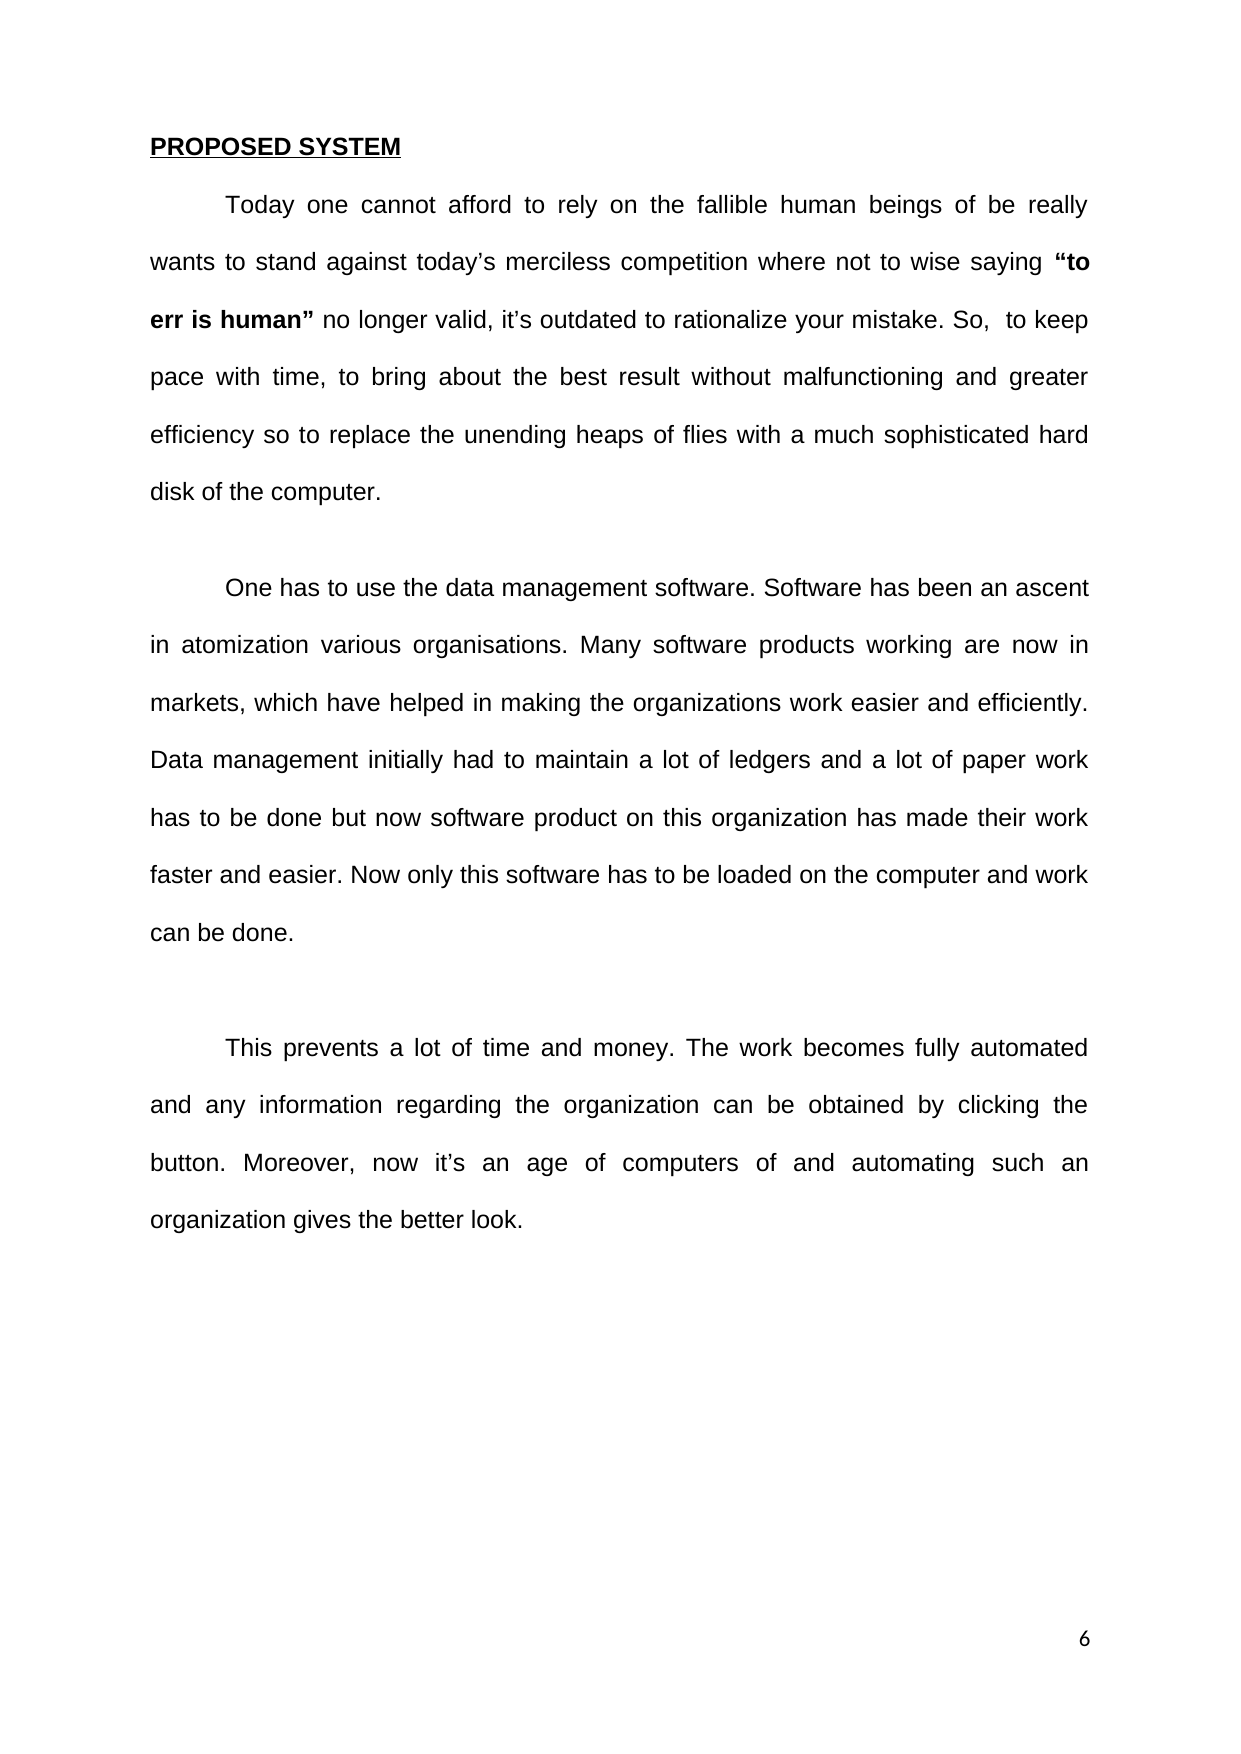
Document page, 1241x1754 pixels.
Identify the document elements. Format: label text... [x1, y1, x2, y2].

text Today one cannot afford to rely on the fallible human beings of be really wants to stand against today’s merciless competition where not to wise saying “to err is human” no longer valid, it’s outdated to rationalize your mistake. So, to keep pace with time, to bring about the best result without malfunctioning and greater efficiency so to replace the unending heaps of flies with a much sophisticated hard disk of the computer. [150, 190, 1090, 506]
text PROPOSED SYSTEM [150, 132, 1090, 161]
text This prevents a lot of time and money. The work becomes fully automated and any information regarding the organization can be obtained by clicking the button. Moreover, now it’s an age of computers of and automating such an organization gives the better look. [150, 1033, 1090, 1234]
text One has to use the data management software. Software has been an ascent in atomization various organisations. Many software products working are now in markets, which have helped in making the organizations work easier and efficiently. Data management initially had to maintain a lot of ledgers and a lot of paper work has to be done but now software product on this organization has made their work faster and easier. Now only this software has to be loaded on the computer and work can be done. [150, 573, 1090, 947]
